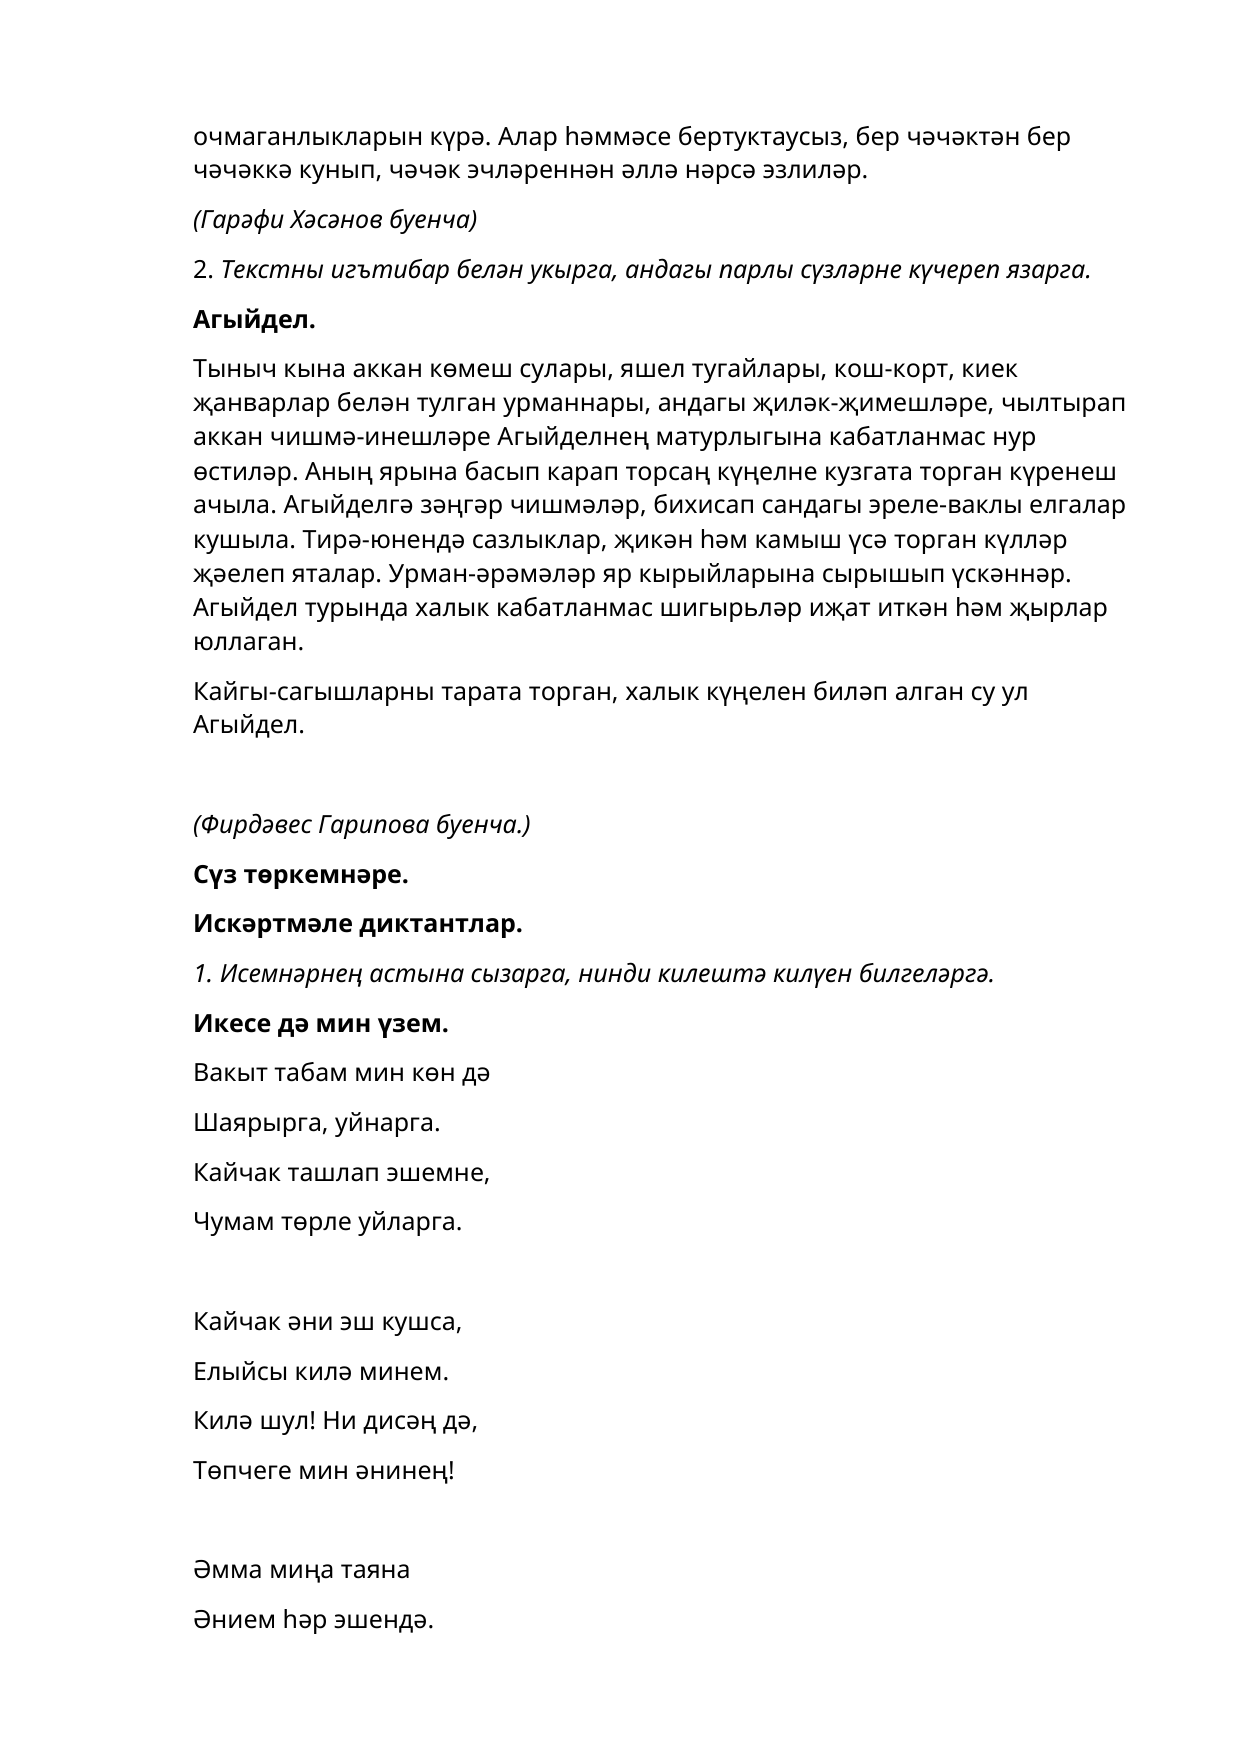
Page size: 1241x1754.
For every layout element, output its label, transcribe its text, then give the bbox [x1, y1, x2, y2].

text Агыйдел. [193, 301, 1136, 335]
text Вакыт табам мин көн дә [193, 1055, 1136, 1089]
text Икесе дә мин үзем. [193, 1005, 1136, 1039]
text (Фирдәвес Гарипова буенча.) [193, 807, 1136, 841]
text Килә шул! Ни дисәң дә, [193, 1403, 1136, 1437]
text Әмма миңа таяна [193, 1552, 1136, 1586]
text Кайчак әни эш кушса, [193, 1303, 1136, 1337]
text Тыныч кына аккан көмеш сулары, яшел тугайлары, кош-корт, киек җанварлар белән тулган урманнары, андагы җиләк-җимешләре, чылтырап аккан чишмә-инешләре Агыйделнең матурлыгына кабатланмас нур өстиләр. Аның ярына басып карап торсаң күңелне кузгата торган күренеш ачыла. Агыйделгә зәңгәр чишмәләр, бихисап сандагы эреле-ваклы елгалар кушыла. Тирә-юнендә сазлыклар, җикән һәм камыш үсә торган күлләр җәелеп яталар. Урман-әрәмәләр яр кырыйларына сырышып үскәннәр. Агыйдел турында халык кабатланмас шигырьләр иҗат иткән һәм җырлар юллаган.Узнатьтоимость [193, 351, 1136, 657]
text 2. Текстны игътибар белән укырга, андагы парлы сүзләрне күчереп язарга. [193, 252, 1136, 286]
text Кайгы-сагышларны тарата торган, халык күңелен биләп алган су ул Агыйдел. [193, 673, 1136, 741]
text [193, 118, 1136, 186]
text Әнием һәр эшендә. [193, 1602, 1136, 1636]
text 1. Исемнәрнең астына сызарга, нинди килештә килүен билгеләргә. [193, 956, 1136, 990]
text Елыйсы килә минем. [193, 1353, 1136, 1387]
text Сүз төркемнәре. [193, 856, 1136, 890]
text Кайчак ташлап эшемне, [193, 1154, 1136, 1188]
text Чумам төрле уйларга. [193, 1204, 1136, 1238]
text Шаярырга, уйнарга. [193, 1105, 1136, 1139]
text Искәртмәле диктантлар. [193, 906, 1136, 940]
text (Гарәфи Хәсәнов буенча) [193, 202, 1136, 236]
text Төпчеге мин әнинең! [193, 1452, 1136, 1487]
